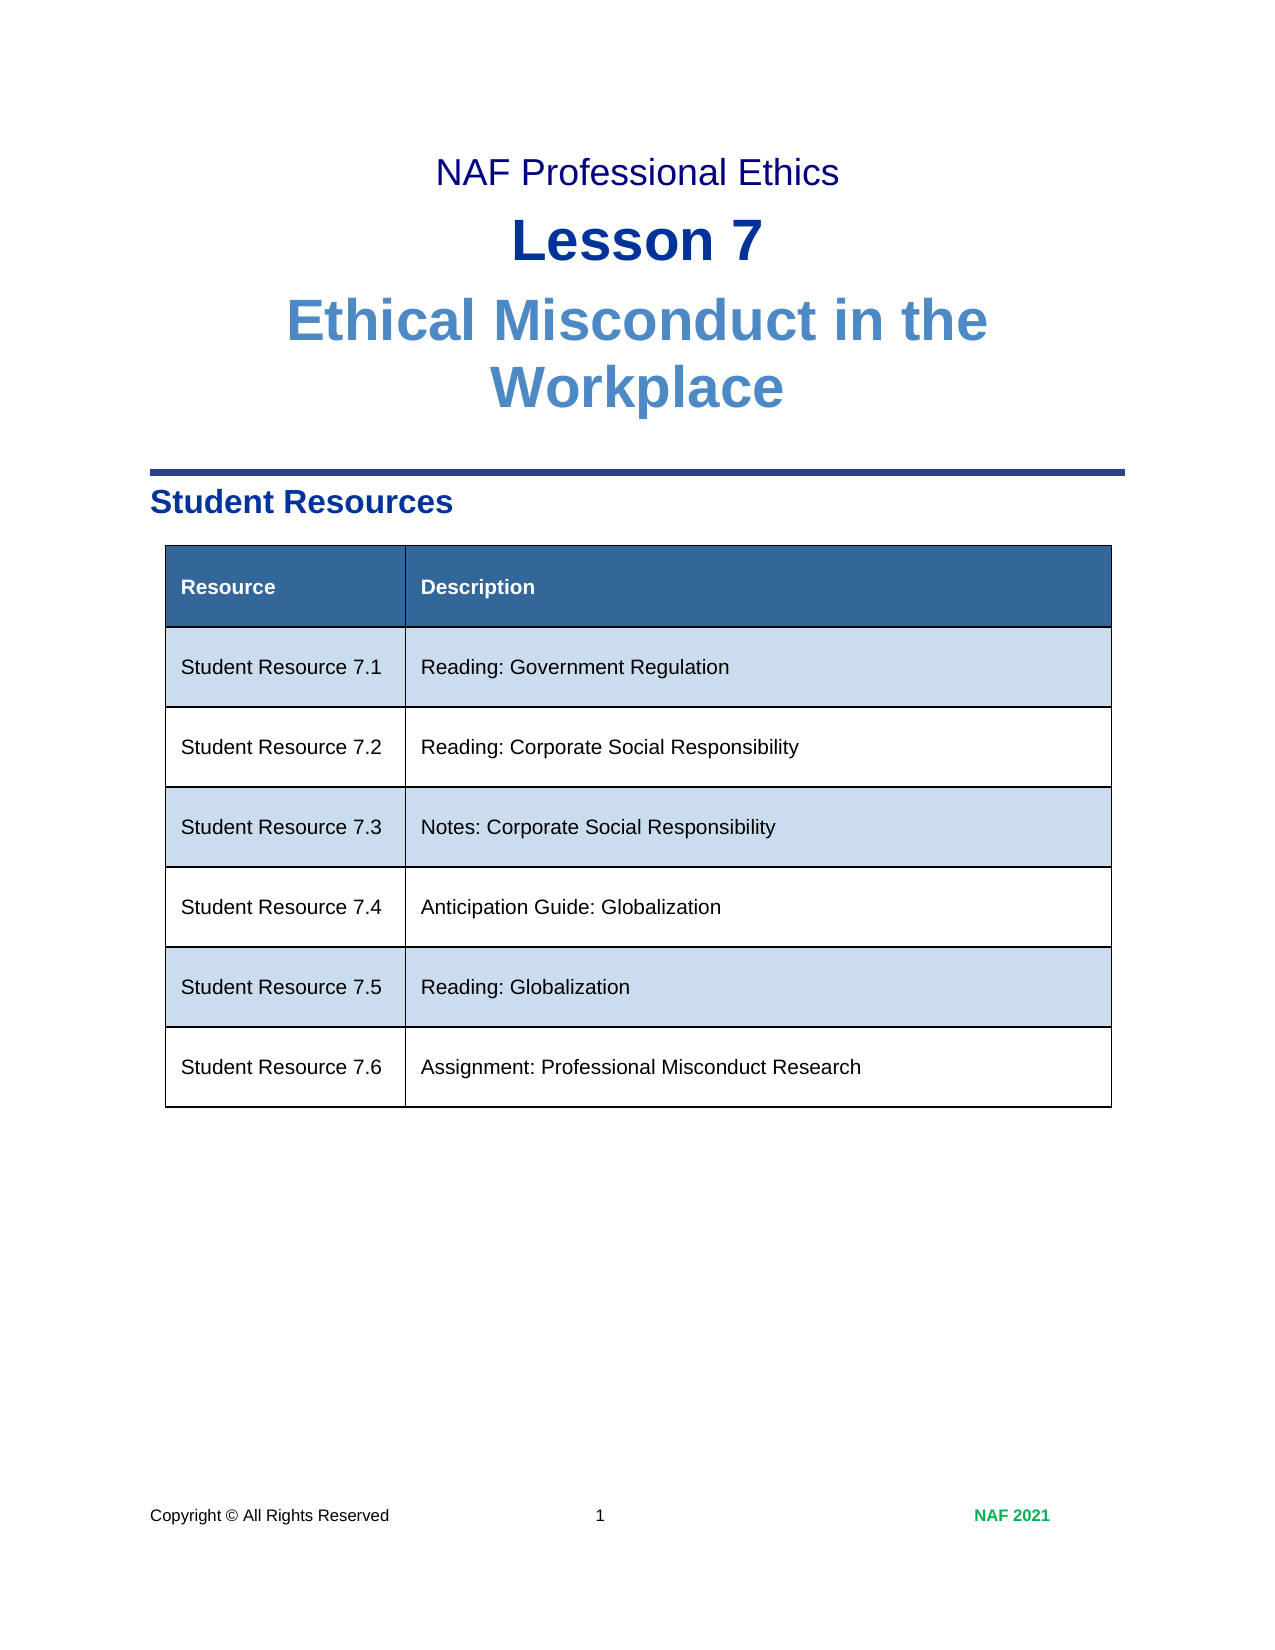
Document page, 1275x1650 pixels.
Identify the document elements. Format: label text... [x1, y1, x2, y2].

table_cell Notes: Corporate Social Responsibility [406, 788, 1111, 866]
text Lesson 7 [150, 206, 1125, 273]
text Student Resources [150, 476, 1125, 520]
table_cell Reading: Corporate Social Responsibility [406, 708, 1111, 786]
table_cell Student Resource 7.1 [166, 628, 405, 706]
table_cell Assignment: Professional Misconduct Research [406, 1028, 1111, 1106]
table_cell Anticipation Guide: Globalization [406, 868, 1111, 946]
text NAF Professional Ethics [150, 150, 1125, 193]
table_header Description [406, 546, 1111, 626]
table_cell Student Resource 7.6 [166, 1028, 405, 1106]
table_cell Student Resource 7.5 [166, 948, 405, 1026]
table_header Resource [166, 546, 405, 626]
table_cell Reading: Government Regulation [406, 628, 1111, 706]
table_cell Student Resource 7.2 [166, 708, 405, 786]
table_cell Student Resource 7.4 [166, 868, 405, 946]
table_cell Reading: Globalization [406, 948, 1111, 1026]
title Ethical Misconduct in the Workplace [150, 285, 1125, 419]
table_cell Student Resource 7.3 [166, 788, 405, 866]
